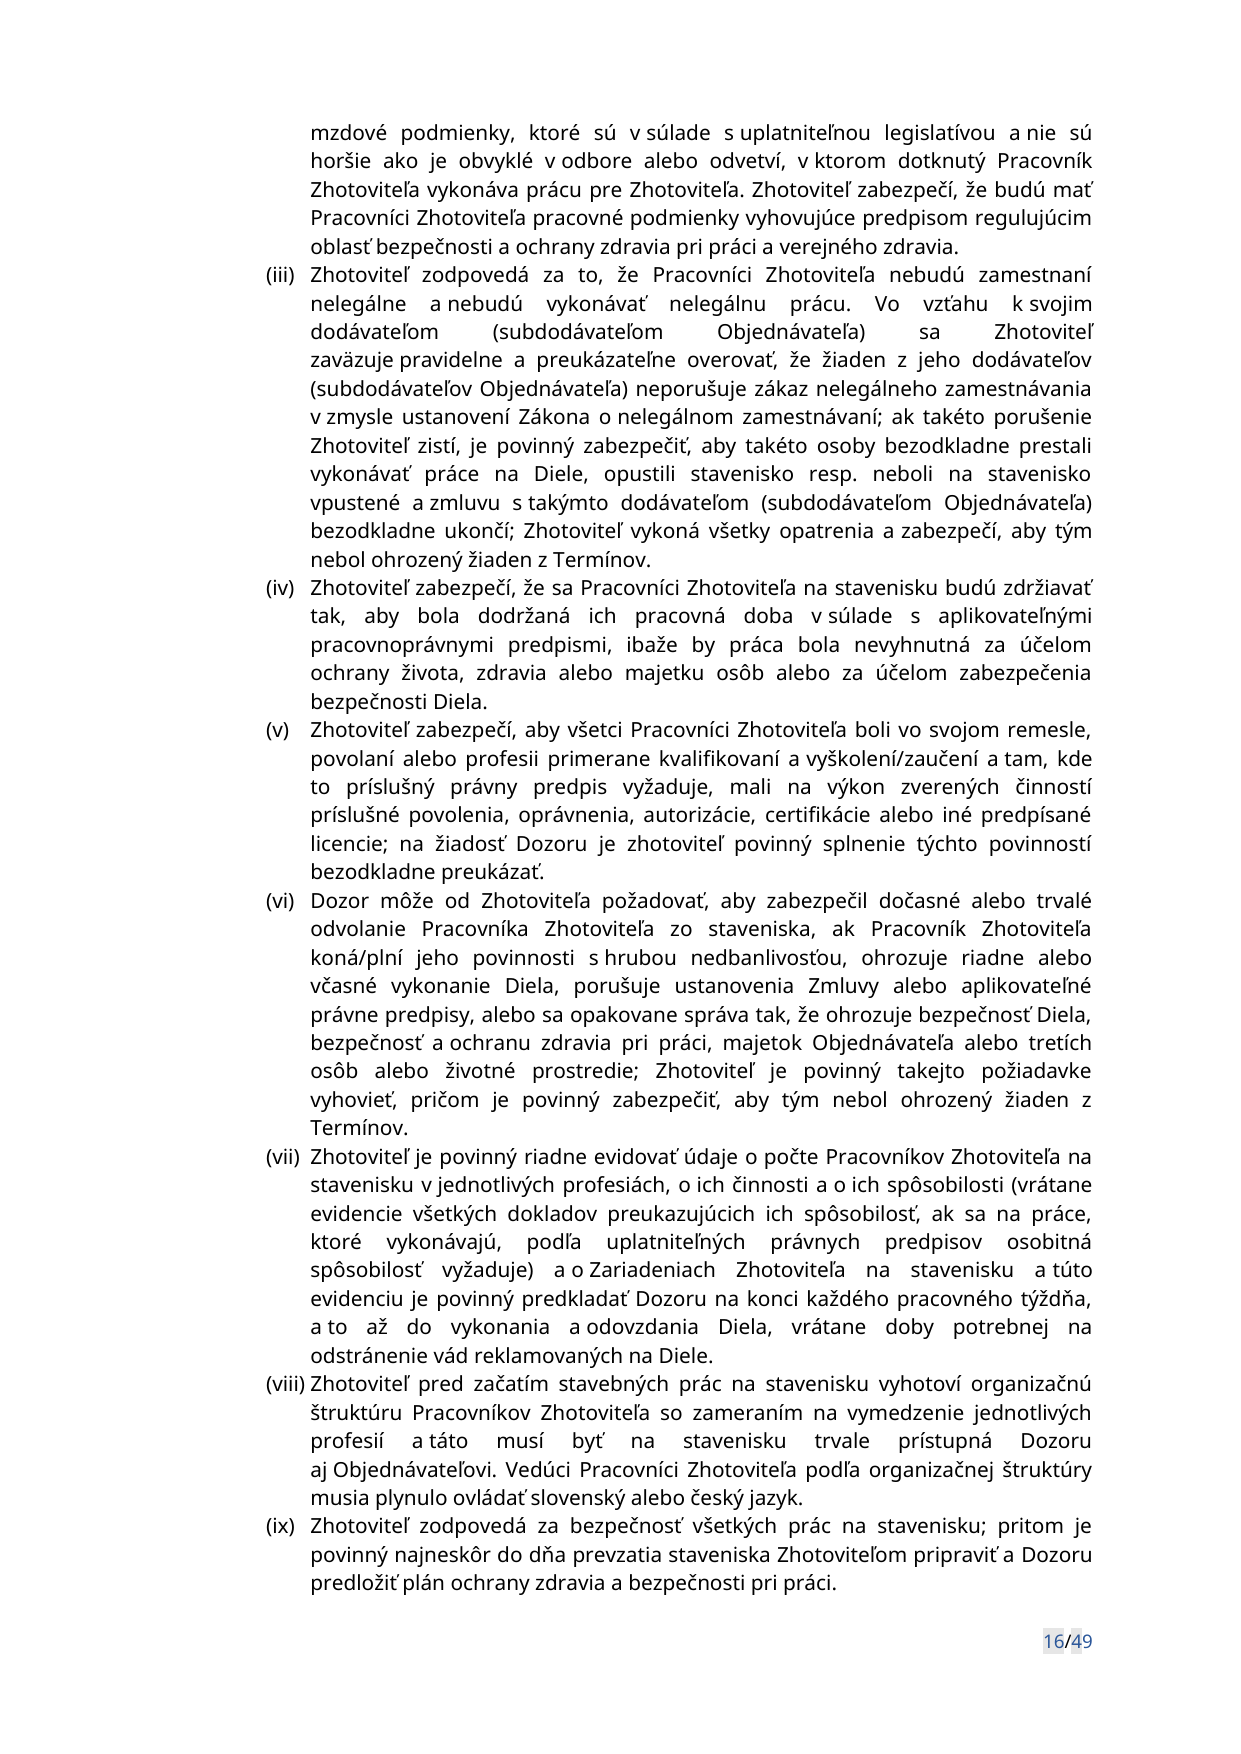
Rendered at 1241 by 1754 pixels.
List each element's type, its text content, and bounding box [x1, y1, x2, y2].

text (vii) Zhotoviteľ je povinný riadne evidovať údaje o počte Pracovníkov Zhotoviteľa na stavenisku v jednotlivých profesiách, o ich činnosti a o ich spôsobilosti (vrátane evidencie všetkých dokladov preukazujúcich ich spôsobilosť, ak sa na práce, ktoré vykonávajú, podľa uplatniteľných právnych predpisov osobitná spôsobilosť vyžaduje) a o Zariadeniach Zhotoviteľa na stavenisku a túto evidenciu je povinný predkladať Dozoru na konci každého pracovného týždňa, a to až do vykonania a odovzdania Diela, vrátane doby potrebnej na odstránenie vád reklamovaných na Diele. [266, 1142, 1093, 1369]
text (vi) Dozor môže od Zhotoviteľa požadovať, aby zabezpečil dočasné alebo trvalé odvolanie Pracovníka Zhotoviteľa zo staveniska, ak Pracovník Zhotoviteľa koná/plní jeho povinnosti s hrubou nedbanlivosťou, ohrozuje riadne alebo včasné vykonanie Diela, porušuje ustanovenia Zmluvy alebo aplikovateľné právne predpisy, alebo sa opakovane správa tak, že ohrozuje bezpečnosť Diela, bezpečnosť a ochranu zdravia pri práci, majetok Objednávateľa alebo tretích osôb alebo životné prostredie; Zhotoviteľ je povinný takejto požiadavke vyhovieť, pričom je povinný zabezpečiť, aby tým nebol ohrozený žiaden z Termínov. [266, 886, 1093, 1142]
text (v) Zhotoviteľ zabezpečí, aby všetci Pracovníci Zhotoviteľa boli vo svojom remesle, povolaní alebo profesii primerane kvalifikovaní a vyškolení/zaučení a tam, kde to príslušný právny predpis vyžaduje, mali na výkon zverených činností príslušné povolenia, oprávnenia, autorizácie, certifikácie alebo iné predpísané licencie; na žiadosť Dozoru je zhotoviteľ povinný splnenie týchto povinností bezodkladne preukázať. [266, 715, 1093, 886]
text (iv) Zhotoviteľ zabezpečí, že sa Pracovníci Zhotoviteľa na stavenisku budú zdržiavať tak, aby bola dodržaná ich pracovná doba v súlade s aplikovateľnými pracovnoprávnymi predpismi, ibaže by práca bola nevyhnutná za účelom ochrany života, zdravia alebo majetku osôb alebo za účelom zabezpečenia bezpečnosti Diela. [266, 573, 1093, 715]
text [266, 118, 1093, 260]
text (iii) Zhotoviteľ zodpovedá za to, že Pracovníci Zhotoviteľa nebudú zamestnaní nelegálne a nebudú vykonávať nelegálnu prácu. Vo vzťahu k svojim dodávateľom (subdodávateľom Objednávateľa) sa Zhotoviteľ zaväzuje pravidelne a preukázateľne overovať, že žiaden z jeho dodávateľov (subdodávateľov Objednávateľa) neporušuje zákaz nelegálneho zamestnávania v zmysle ustanovení Zákona o nelegálnom zamestnávaní; ak takéto porušenie Zhotoviteľ zistí, je povinný zabezpečiť, aby takéto osoby bezodkladne prestali vykonávať práce na Diele, opustili stavenisko resp. neboli na stavenisko vpustené a zmluvu s takýmto dodávateľom (subdodávateľom Objednávateľa) bezodkladne ukončí; Zhotoviteľ vykoná všetky opatrenia a zabezpečí, aby tým nebol ohrozený žiaden z Termínov. [266, 260, 1093, 573]
text (ix) Zhotoviteľ zodpovedá za bezpečnosť všetkých prác na stavenisku; pritom je povinný najneskôr do dňa prevzatia staveniska Zhotoviteľom pripraviť a Dozoru predložiť plán ochrany zdravia a bezpečnosti pri práci. [266, 1512, 1093, 1597]
text (viii) Zhotoviteľ pred začatím stavebných prác na stavenisku vyhotoví organizačnú štruktúru Pracovníkov Zhotoviteľa so zameraním na vymedzenie jednotlivých profesií a táto musí byť na stavenisku trvale prístupná Dozoru aj Objednávateľovi. Vedúci Pracovníci Zhotoviteľa podľa organizačnej štruktúry musia plynulo ovládať slovenský alebo český jazyk. [266, 1369, 1093, 1512]
